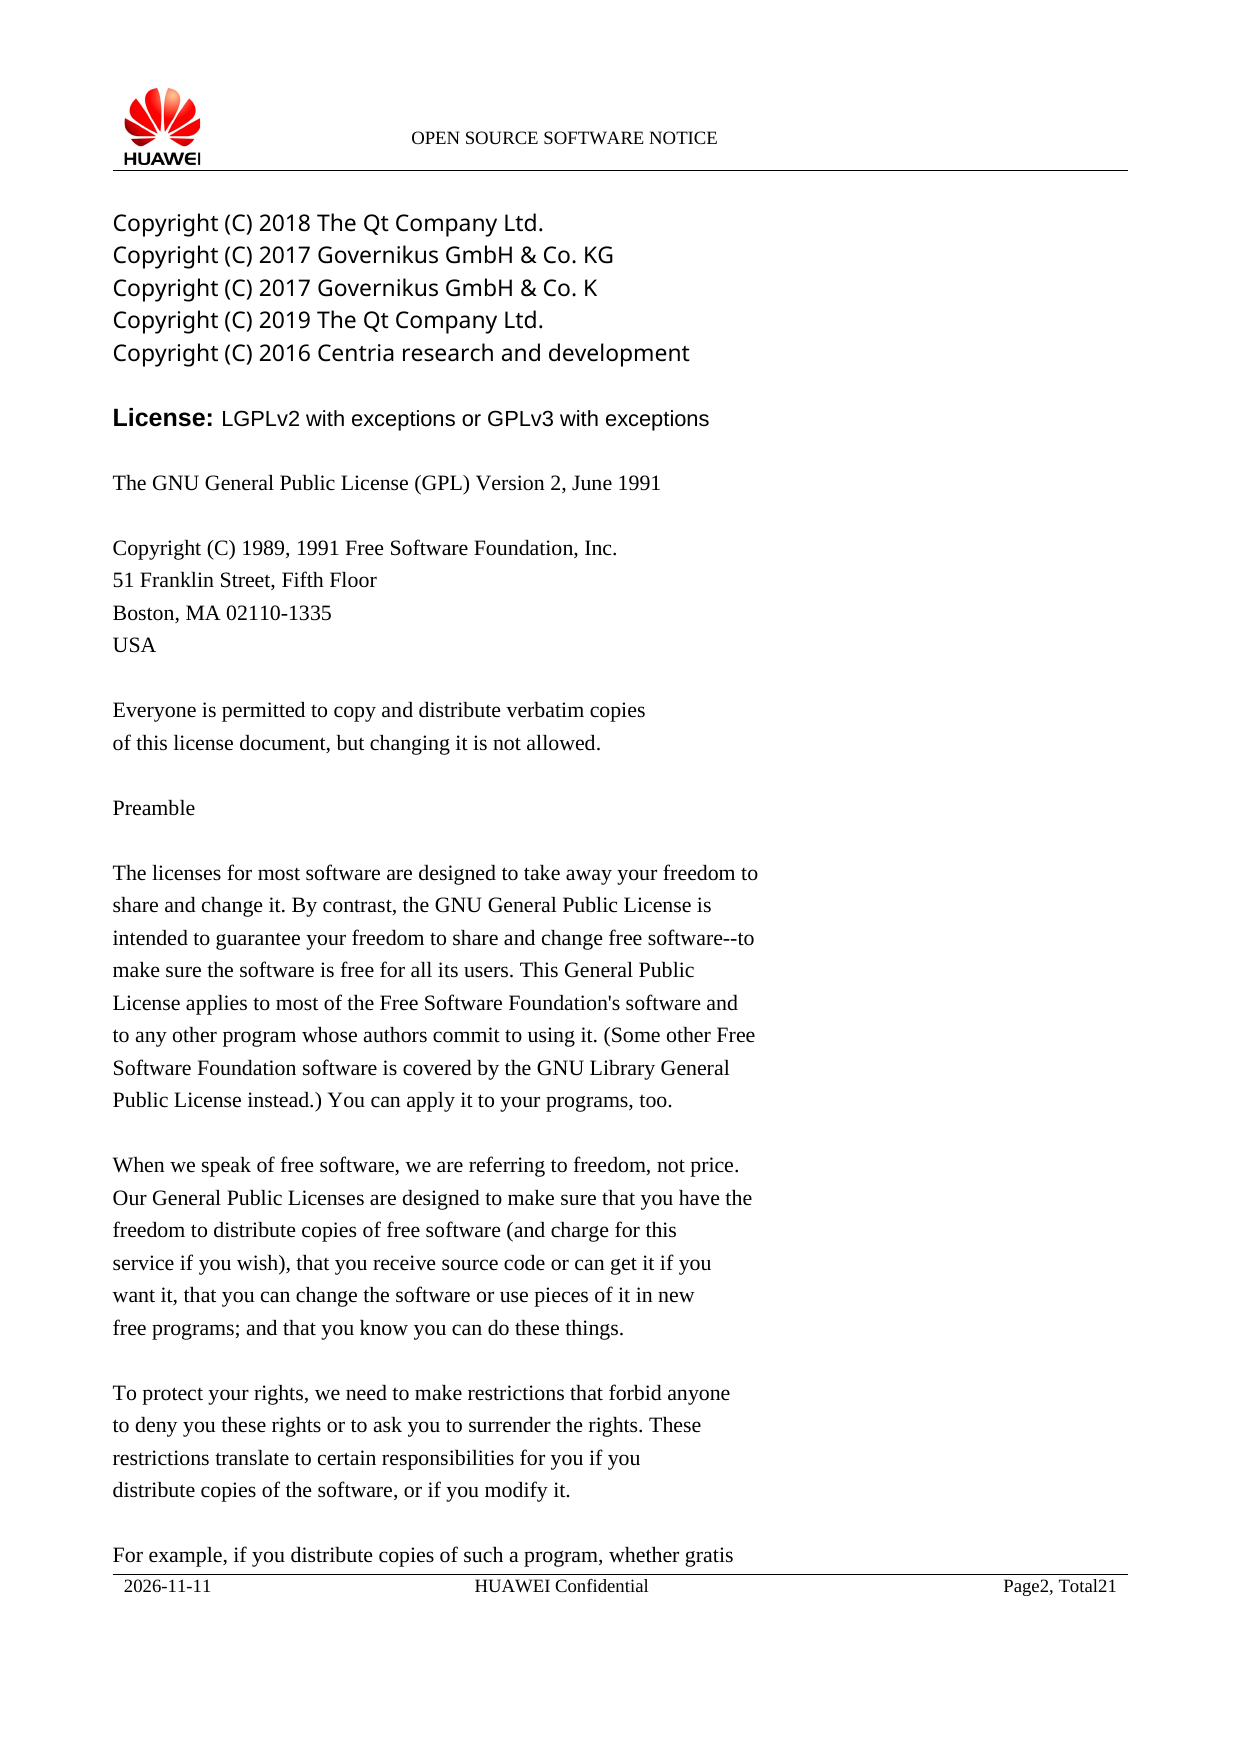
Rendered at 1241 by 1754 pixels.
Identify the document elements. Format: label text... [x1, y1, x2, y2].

text When we speak of free software, we are referring to freedom, not price. [112, 1149, 1128, 1181]
text to any other program whose authors commit to using it. (Some other Free [112, 1019, 1128, 1051]
text License applies to most of the Free Software Foundation's software and [112, 986, 1128, 1019]
text To protect your rights, we need to make restrictions that forbid anyone [112, 1376, 1128, 1409]
picture [124, 88, 201, 165]
text Copyright (C) 1989, 1991 Free Software Foundation, Inc. [112, 531, 1128, 564]
text Preamble [112, 791, 1128, 824]
text freedom to distribute copies of free software (and charge for this [112, 1214, 1128, 1246]
text Our General Public Licenses are designed to make sure that you have the [112, 1181, 1128, 1214]
text USA [112, 629, 1128, 661]
text Public License instead.) You can apply it to your programs, too. [112, 1084, 1128, 1116]
text want it, that you can change the software or use pieces of it in new [112, 1279, 1128, 1311]
text restrictions translate to certain responsibilities for you if you [112, 1441, 1128, 1474]
text The GNU General Public License (GPL) Version 2, June 1991 [112, 434, 1128, 499]
text make sure the software is free for all its users. This General Public [112, 954, 1128, 986]
text distribute copies of the software, or if you modify it. [112, 1474, 1128, 1506]
text to deny you these rights or to ask you to surrender the rights. These [112, 1409, 1128, 1441]
text free programs; and that you know you can do these things. [112, 1311, 1128, 1344]
text of this license document, but changing it is not allowed. [112, 726, 1128, 759]
text License: LGPLv2 with exceptions or GPLv3 with exceptions [112, 401, 1128, 434]
text Boston, MA 02110-1335 [112, 596, 1128, 629]
text intended to guarantee your freedom to share and change free software--to [112, 921, 1128, 954]
text share and change it. By contrast, the GNU General Public License is [112, 889, 1128, 921]
text Everyone is permitted to copy and distribute verbatim copies [112, 694, 1128, 726]
text service if you wish), that you receive source code or can get it if you [112, 1246, 1128, 1279]
text 51 Franklin Street, Fifth Floor [112, 564, 1128, 596]
text The licenses for most software are designed to take away your freedom to [112, 856, 1128, 889]
text For example, if you distribute copies of such a program, whether gratis [112, 1539, 1128, 1571]
text Software Foundation software is covered by the GNU Library General [112, 1051, 1128, 1084]
